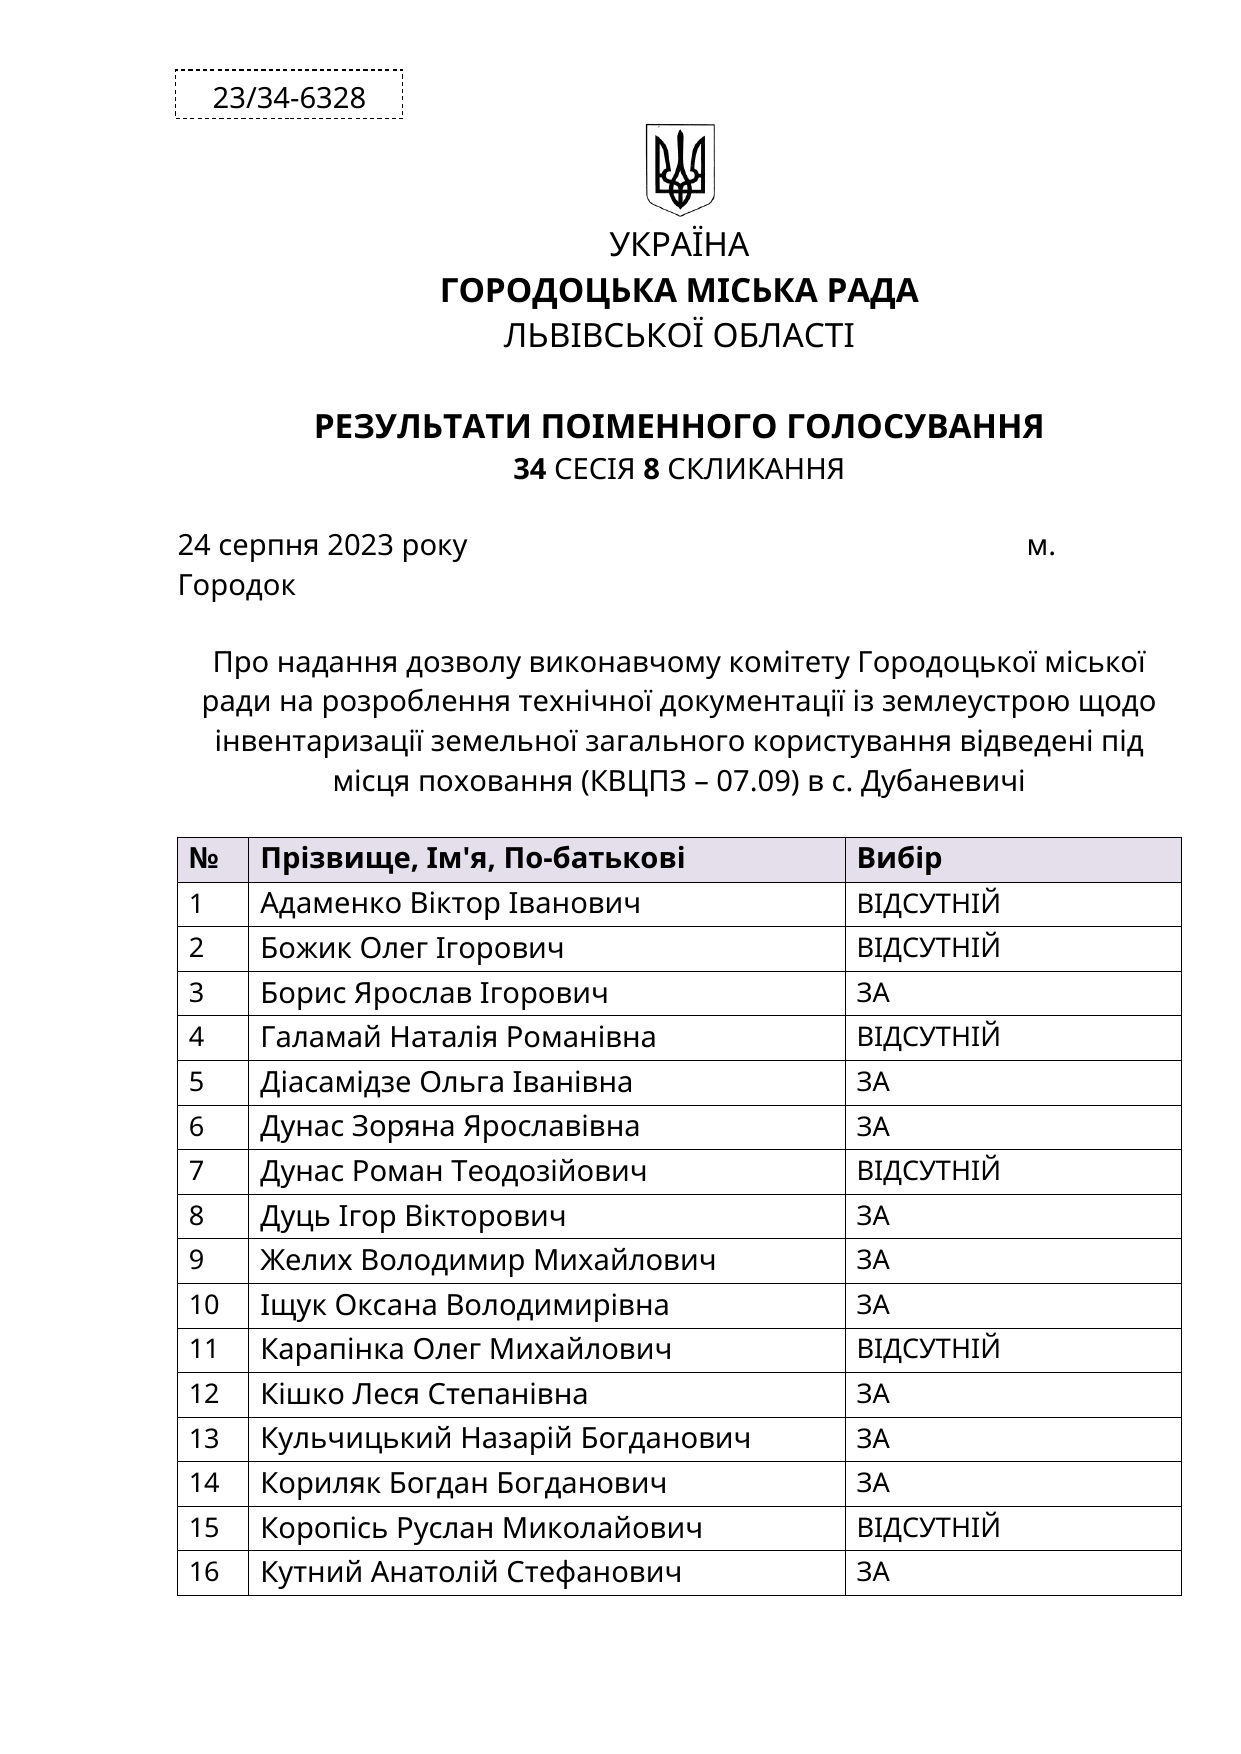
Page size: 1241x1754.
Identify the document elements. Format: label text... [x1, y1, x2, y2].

table_cell Дунас Зоряна Ярославівна [249, 1106, 845, 1149]
table_cell 9 [178, 1239, 248, 1283]
table_cell ЗА [846, 1195, 1181, 1238]
table_cell Божик Олег Ігорович [249, 927, 845, 971]
table_cell ЗА [846, 1418, 1181, 1461]
table_cell ВІДСУТНІЙ [846, 927, 1181, 971]
text 34 СЕСІЯ 8 СКЛИКАННЯ [177, 448, 1181, 488]
table_cell 10 [178, 1284, 248, 1327]
table_cell ЗА [846, 1239, 1181, 1283]
picture [633, 118, 726, 221]
text УКРАЇНА [177, 221, 1181, 266]
table_cell ЗА [846, 1551, 1181, 1595]
table_header Прізвище, Ім'я, По-батькові [249, 838, 845, 882]
table_cell Борис Ярослав Ігорович [249, 972, 845, 1015]
text Про надання дозволу виконавчому комітету Городоцької міської ради на розроблення технічної документації із землеустрою щодо інвентаризації земельної загального користування відведені під місця поховання (КВЦПЗ – 07.09) в с. Дубаневичі [177, 641, 1181, 800]
table_cell ВІДСУТНІЙ [846, 1329, 1181, 1372]
table_cell ВІДСУТНІЙ [846, 1150, 1181, 1194]
table_header № [178, 838, 248, 882]
text ЛЬВІВСЬКОЇ ОБЛАСТІ [177, 312, 1181, 357]
table_cell ВІДСУТНІЙ [846, 1016, 1181, 1060]
table_cell 13 [178, 1418, 248, 1461]
table_header Вибір [846, 838, 1181, 882]
table_cell Іщук Оксана Володимирівна [249, 1284, 845, 1327]
table_cell Кутний Анатолій Стефанович [249, 1551, 845, 1595]
table_cell ВІДСУТНІЙ [846, 883, 1181, 926]
table_cell Коропісь Руслан Миколайович [249, 1507, 845, 1550]
table_cell ЗА [846, 1284, 1181, 1327]
table_cell 2 [178, 927, 248, 971]
table_cell Желих Володимир Михайлович [249, 1239, 845, 1283]
table_cell 15 [178, 1507, 248, 1550]
table_cell Кішко Леся Степанівна [249, 1373, 845, 1417]
table_cell 5 [178, 1061, 248, 1104]
table_cell ЗА [846, 972, 1181, 1015]
table_cell ЗА [846, 1061, 1181, 1104]
table_cell Діасамідзе Ольга Іванівна [249, 1061, 845, 1104]
table_cell Карапінка Олег Михайлович [249, 1329, 845, 1372]
table_cell 7 [178, 1150, 248, 1194]
table_cell 16 [178, 1551, 248, 1595]
table_cell 12 [178, 1373, 248, 1417]
table_cell 14 [178, 1462, 248, 1506]
table_cell Кульчицький Назарій Богданович [249, 1418, 845, 1461]
table_cell 3 [178, 972, 248, 1015]
table_cell 1 [178, 883, 248, 926]
table_cell ЗА [846, 1462, 1181, 1506]
table_cell Кориляк Богдан Богданович [249, 1462, 845, 1506]
text РЕЗУЛЬТАТИ ПОІМЕННОГО ГОЛОСУВАННЯ [177, 403, 1181, 448]
table_cell Адаменко Віктор Іванович [249, 883, 845, 926]
table_cell ЗА [846, 1373, 1181, 1417]
table_cell 8 [178, 1195, 248, 1238]
text ГОРОДОЦЬКА МІСЬКА РАДА [177, 266, 1181, 312]
table_cell 11 [178, 1329, 248, 1372]
table_cell Галамай Наталія Романівна [249, 1016, 845, 1060]
table_cell 4 [178, 1016, 248, 1060]
text 24 серпня 2023 року м. Городок [177, 525, 1181, 604]
table_cell ЗА [846, 1106, 1181, 1149]
table_cell ВІДСУТНІЙ [846, 1507, 1181, 1550]
table_cell Дунас Роман Теодозійович [249, 1150, 845, 1194]
table_cell 6 [178, 1106, 248, 1149]
table_cell Дуць Ігор Вікторович [249, 1195, 845, 1238]
